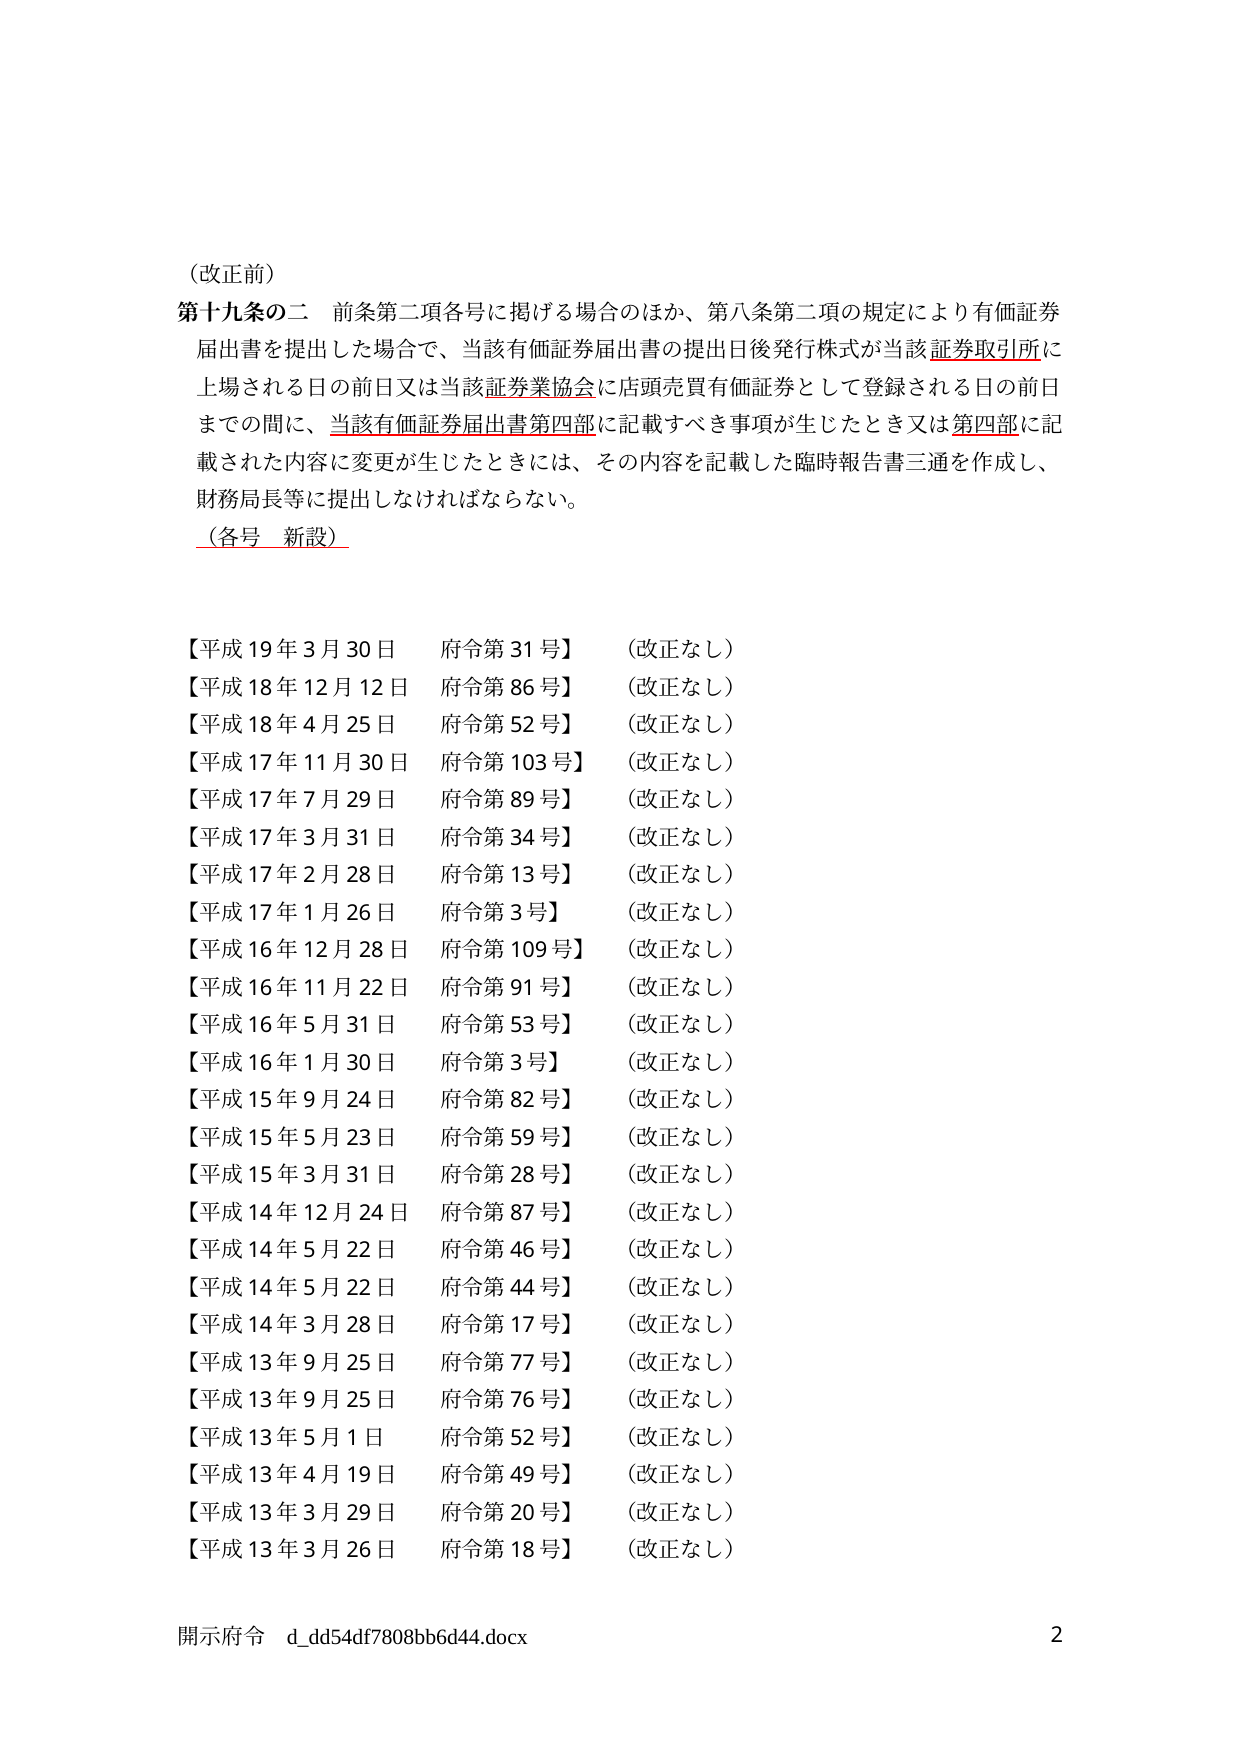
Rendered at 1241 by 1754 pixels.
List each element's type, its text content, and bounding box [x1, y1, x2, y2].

text 【平成16年5月31日 府令第53号】 （改正なし） [177, 1004, 1063, 1042]
text （各号 新設） [196, 517, 1063, 554]
text 【平成18年4月25日 府令第52号】 （改正なし） [177, 704, 1063, 742]
text 【平成13年4月19日 府令第49号】 （改正なし） [177, 1454, 1063, 1492]
text 【平成17年7月29日 府令第89号】 （改正なし） [177, 779, 1063, 817]
text 【平成15年5月23日 府令第59号】 （改正なし） [177, 1117, 1063, 1154]
text （改正前） [177, 254, 1063, 292]
text 【平成13年3月29日 府令第20号】 （改正なし） [177, 1492, 1063, 1529]
text 【平成16年1月30日 府令第3号】 （改正なし） [177, 1042, 1063, 1079]
text 【平成14年12月24日 府令第87号】 （改正なし） [177, 1192, 1063, 1229]
text 【平成16年11月22日 府令第91号】 （改正なし） [177, 967, 1063, 1004]
text 【平成18年12月12日 府令第86号】 （改正なし） [177, 667, 1063, 704]
text 【平成19年3月30日 府令第31号】 （改正なし） [177, 629, 1063, 667]
text 【平成17年2月28日 府令第13号】 （改正なし） [177, 854, 1063, 892]
text 【平成13年9月25日 府令第77号】 （改正なし） [177, 1342, 1063, 1379]
text 【平成15年9月24日 府令第82号】 （改正なし） [177, 1079, 1063, 1117]
text 【平成14年5月22日 府令第46号】 （改正なし） [177, 1229, 1063, 1267]
text 【平成13年9月25日 府令第76号】 （改正なし） [177, 1379, 1063, 1417]
text 【平成16年12月28日 府令第109号】 （改正なし） [177, 929, 1063, 967]
text 【平成13年5月1日 府令第52号】 （改正なし） [177, 1417, 1063, 1454]
text 【平成17年1月26日 府令第3号】 （改正なし） [177, 892, 1063, 929]
text 【平成15年3月31日 府令第28号】 （改正なし） [177, 1154, 1063, 1192]
text 【平成17年3月31日 府令第34号】 （改正なし） [177, 817, 1063, 854]
text 【平成14年3月28日 府令第17号】 （改正なし） [177, 1304, 1063, 1342]
text 【平成17年11月30日 府令第103号】 （改正なし） [177, 742, 1063, 779]
text 【平成14年5月22日 府令第44号】 （改正なし） [177, 1267, 1063, 1304]
text 第十九条の二 前条第二項各号に掲げる場合のほか、第八条第二項の規定により有価証券届出書を提出した場合で、当該有価証券届出書の提出日後発行株式が当該証券取引所に上場される日の前日又は当該証券業協会に店頭売買有価証券として登録される日の前日までの間に、当該有価証券届出書第四部に記載すべき事項が生じたとき又は第四部に記載された内容に変更が生じたときには、その内容を記載した臨時報告書三通を作成し、財務局長等に提出しなければならない。 [177, 292, 1063, 517]
text 【平成13年3月26日 府令第18号】 （改正なし） [177, 1529, 1063, 1567]
